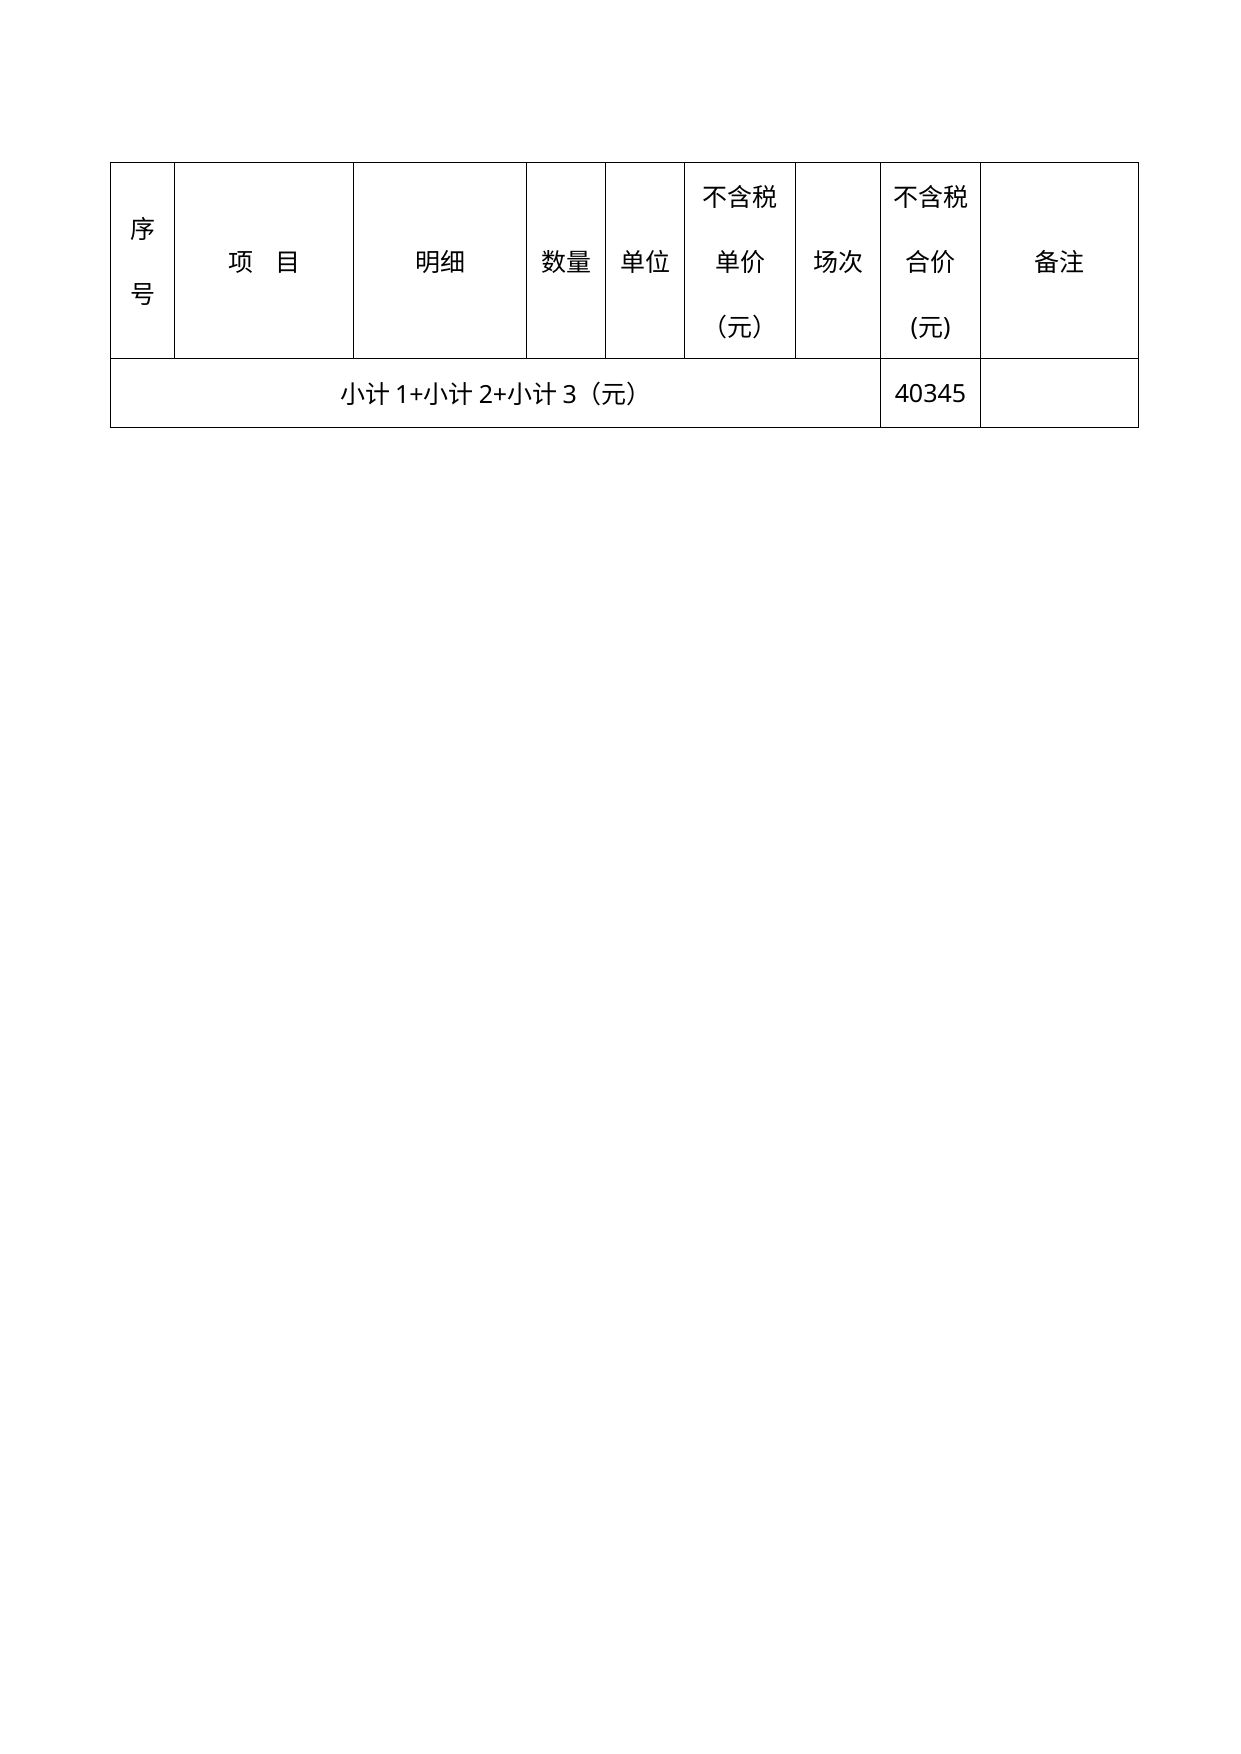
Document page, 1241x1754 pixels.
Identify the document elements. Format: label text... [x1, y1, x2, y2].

table_header 场次 [796, 163, 880, 358]
table_header 项 目 [175, 163, 353, 358]
table_header 序号 [111, 163, 174, 358]
table_cell 小计1+小计2+小计3（元） [111, 359, 880, 427]
table_header 单位 [606, 163, 684, 358]
table_header 数量 [527, 163, 605, 358]
table_header 不含税单价（元） [685, 163, 795, 358]
table_header 不含税合价(元) [881, 163, 980, 358]
table_header 明细 [354, 163, 526, 358]
table_header 备注 [981, 163, 1138, 358]
table_cell [981, 359, 1138, 427]
table_cell 40345 [881, 359, 980, 427]
